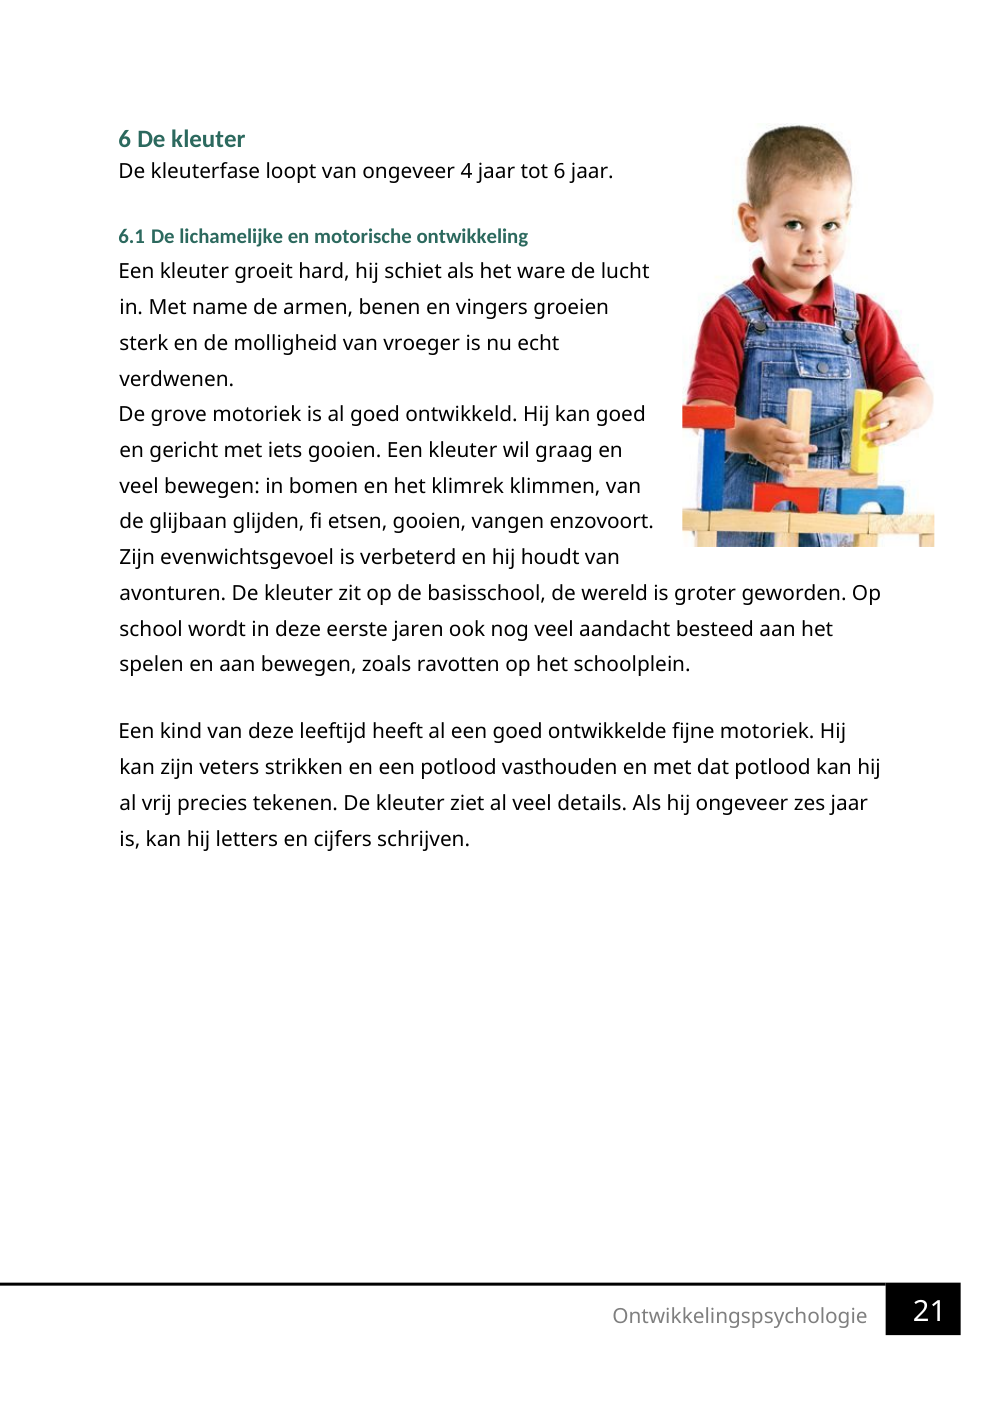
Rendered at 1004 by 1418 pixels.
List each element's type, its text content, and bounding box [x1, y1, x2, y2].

subtitle De kleuter [118, 123, 681, 154]
picture [681, 123, 934, 545]
text De grove motoriek is al goed ontwikkeld. Hij kan goed en gericht met iets gooien. Een kleuter wil graag en veel bewegen: in bomen en het klimrek klimmen, van de glijbaan glijden, fi etsen, gooien, vangen enzovoort. Zijn evenwichtsgevoel is verbeterd en hij houdt van avonturen. De kleuter zit op de basisschool, de wereld is groter geworden. Op school wordt in deze eerste jaren ook nog veel aandacht besteed aan het spelen en aan bewegen, zoals ravotten op het schoolplein. [118, 399, 886, 678]
subtitle De lichamelijke en motorische ontwikkeling [118, 223, 681, 249]
text Een kleuter groeit hard, hij schiet als het ware de lucht in. Met name de armen, benen en vingers groeien sterk en de molligheid van vroeger is nu echt verdwenen. [118, 256, 681, 392]
text Een kind van deze leeftijd heeft al een goed ontwikkelde fijne motoriek. Hij kan zijn veters strikken en een potlood vasthouden en met dat potlood kan hij al vrij precies tekenen. De kleuter ziet al veel details. Als hij ongeveer zes jaar is, kan hij letters en cijfers schrijven. [118, 716, 886, 852]
text De kleuterfase loopt van ongeveer 4 jaar tot 6 jaar. [118, 156, 681, 185]
